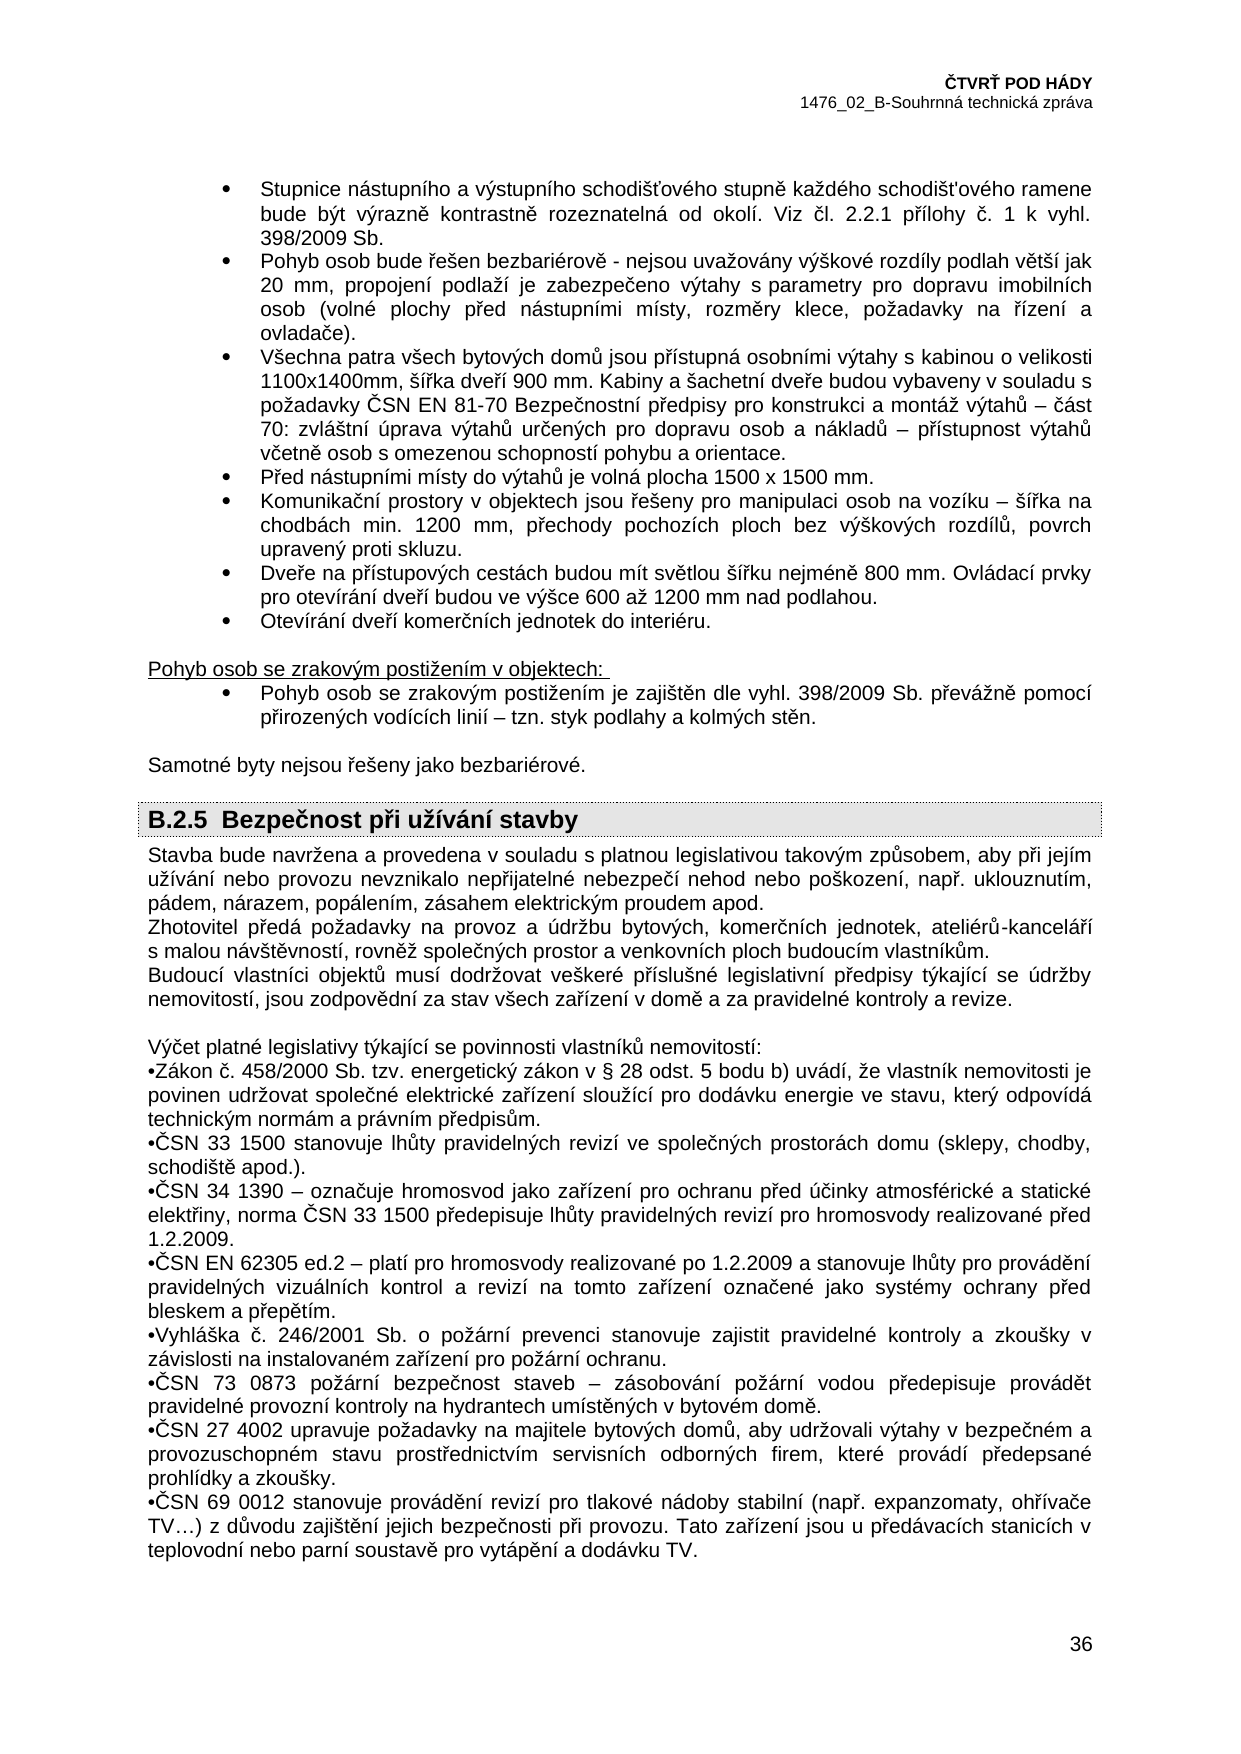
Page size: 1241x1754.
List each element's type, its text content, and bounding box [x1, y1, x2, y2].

list Pohyb osob se zrakovým postižením je zajištěn dle vyhl. 398/2009 Sb. převážně pomocí přirozených vodících linií – tzn. styk podlahy a kolmých stěn. [223, 681, 1093, 729]
text Výčet platné legislativy týkající se povinnosti vlastníků nemovitostí: [148, 1035, 1093, 1059]
text •ČSN 69 0012 stanovuje provádění revizí pro tlakové nádoby stabilní (např. expanzomaty, ohřívače TV…) z důvodu zajištění jejich bezpečnosti při provozu. Tato zařízení jsou u předávacích stanicích v teplovodní nebo parní soustavě pro vytápění a dodávku TV. [148, 1490, 1093, 1562]
list Otevírání dveří komerčních jednotek do interiéru. [223, 609, 1093, 633]
list Všechna patra všech bytových domů jsou přístupná osobními výtahy s kabinou o velikosti 1100x1400mm, šířka dveří 900 mm. Kabiny a šachetní dveře budou vybaveny v souladu s požadavky ČSN EN 81-70 Bezpečnostní předpisy pro konstrukci a montáž výtahů – část 70: zvláštní úprava výtahů určených pro dopravu osob a nákladů – přístupnost výtahů včetně osob s omezenou schopností pohybu a orientace. [223, 345, 1093, 465]
text Stavba bude navržena a provedena v souladu s platnou legislativou takovým způsobem, aby při jejím užívání nebo provozu nevznikalo nepřijatelné nebezpečí nehod nebo poškození, např. uklouznutím, pádem, nárazem, popálením, zásahem elektrickým proudem apod. [148, 843, 1093, 915]
list Pohyb osob bude řešen bezbariérově - nejsou uvažovány výškové rozdíly podlah větší jak 20 mm, propojení podlaží je zabezpečeno výtahy s parametry pro dopravu imobilních osob (volné plochy před nástupními místy, rozměry klece, požadavky na řízení a ovladače). [223, 249, 1093, 345]
text •ČSN 27 4002 upravuje požadavky na majitele bytových domů, aby udržovali výtahy v bezpečném a provozuschopném stavu prostřednictvím servisních odborných firem, které provádí předepsané prohlídky a zkoušky. [148, 1418, 1093, 1490]
list Před nástupními místy do výtahů je volná plocha 1500 x 1500 mm. [223, 465, 1093, 489]
text •Vyhláška č. 246/2001 Sb. o požární prevenci stanovuje zajistit pravidelné kontroly a zkoušky v závislosti na instalovaném zařízení pro požární ochranu. [148, 1322, 1093, 1370]
text •Zákon č. 458/2000 Sb. tzv. energetický zákon v § 28 odst. 5 bodu b) uvádí, že vlastník nemovitosti je povinen udržovat společné elektrické zařízení sloužící pro dodávku energie ve stavu, který odpovídá technickým normám a právním předpisům. [148, 1059, 1093, 1131]
text •ČSN 34 1390 – označuje hromosvod jako zařízení pro ochranu před účinky atmosférické a statické elektřiny, norma ČSN 33 1500 předepisuje lhůty pravidelných revizí pro hromosvody realizované před 1.2.2009. [148, 1179, 1093, 1251]
list Komunikační prostory v objektech jsou řešeny pro manipulaci osob na vozíku – šířka na chodbách min. 1200 mm, přechody pochozích ploch bez výškových rozdílů, povrch upravený proti skluzu. [223, 489, 1093, 561]
text •ČSN EN 62305 ed.2 – platí pro hromosvody realizované po 1.2.2009 a stanovuje lhůty pro provádění pravidelných vizuálních kontrol a revizí na tomto zařízení označené jako systémy ochrany před bleskem a přepětím. [148, 1251, 1093, 1322]
list Stupnice nástupního a výstupního schodišťového stupně každého schodišt'ového ramene bude být výrazně kontrastně rozeznatelná od okolí. Viz čl. 2.2.1 přílohy č. 1 k vyhl. 398/2009 Sb. [223, 177, 1093, 249]
text Pohyb osob se zrakovým postižením v objektech: [148, 657, 1093, 681]
text Samotné byty nejsou řešeny jako bezbariérové. [148, 753, 1093, 777]
list Dveře na přístupových cestách budou mít světlou šířku nejméně 800 mm. Ovládací prvky pro otevírání dveří budou ve výšce 600 až 1200 mm nad podlahou. [223, 561, 1093, 609]
text Zhotovitel předá požadavky na provoz a údržbu bytových, komerčních jednotek, ateliérů-kanceláří s malou návštěvností, rovněž společných prostor a venkovních ploch budoucím vlastníkům. [148, 915, 1093, 963]
text •ČSN 73 0873 požární bezpečnost staveb – zásobování požární vodou předepisuje provádět pravidelné provozní kontroly na hydrantech umístěných v bytovém domě. [148, 1370, 1093, 1418]
text •ČSN 33 1500 stanovuje lhůty pravidelných revizí ve společných prostorách domu (sklepy, chodby, schodiště apod.). [148, 1131, 1093, 1179]
subtitle B.2.5 Bezpečnost při užívání stavby [138, 802, 1102, 837]
text Budoucí vlastníci objektů musí dodržovat veškeré příslušné legislativní předpisy týkající se údržby nemovitostí, jsou zodpovědní za stav všech zařízení v domě a za pravidelné kontroly a revize. [148, 963, 1093, 1011]
